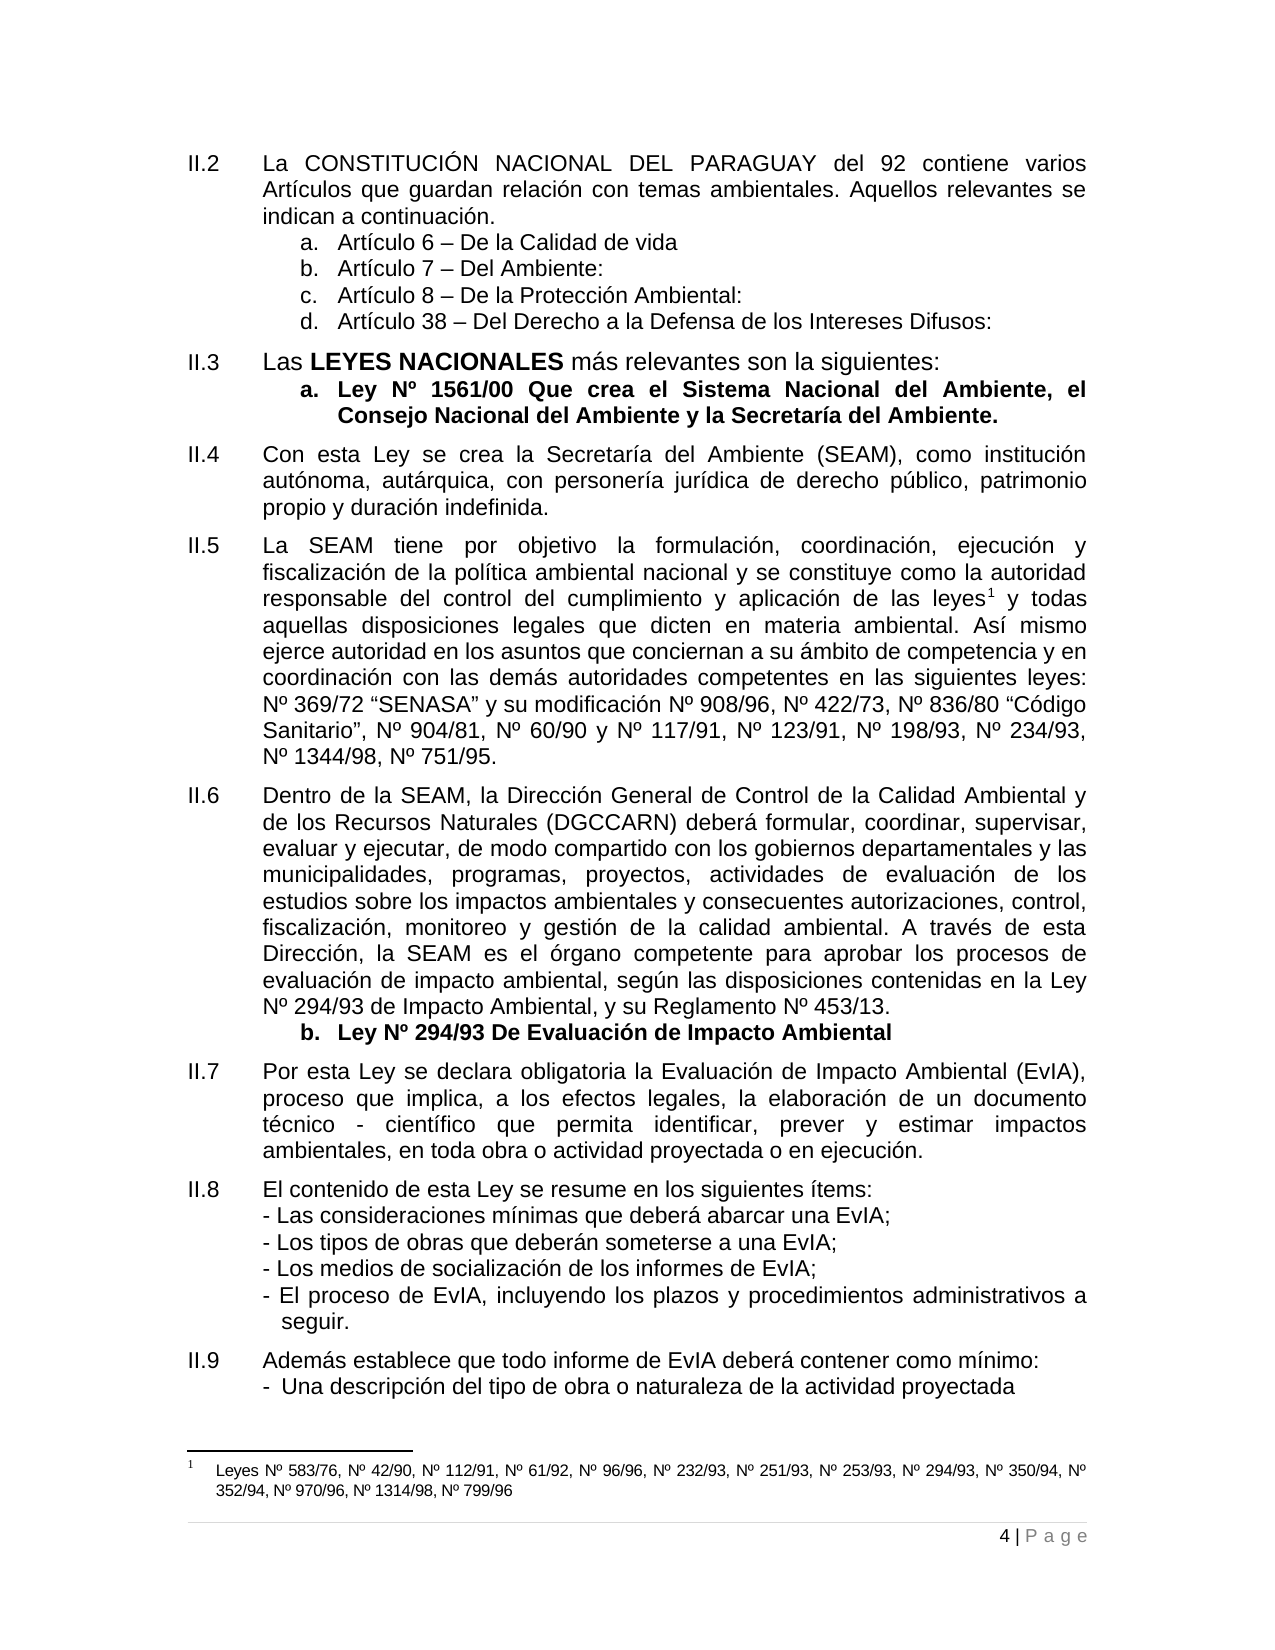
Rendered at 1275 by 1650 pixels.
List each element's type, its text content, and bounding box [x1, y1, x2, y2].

text Dentro de la SEAM, la Dirección General de Control de la Calidad Ambiental y de los Recursos Naturales (DGCCARN) deberá formular, coordinar, supervisar, evaluar y ejecutar, de modo compartido con los gobiernos departamentales y las municipalidades, programas, proyectos, actividades de evaluación de los estudios sobre los impactos ambientales y consecuentes autorizaciones, control, fiscalización, monitoreo y gestión de la calidad ambiental. A través de esta Dirección, la SEAM es el órgano competente para aprobar los procesos de evaluación de impacto ambiental, según las disposiciones contenidas en la Ley Nº 294/93 de Impacto Ambiental, y su Reglamento Nº 453/13. [187, 782, 1087, 1019]
text La CONSTITUCIÓN NACIONAL DEL PARAGUAY del 92 contiene varios Artículos que guardan relación con temas ambientales. Aquellos relevantes se indican a continuación. [187, 150, 1087, 229]
list Ley Nº 1561/00 Que crea el Sistema Nacional del Ambiente, el Consejo Nacional del Ambiente y la Secretaría del Ambiente. [300, 376, 1087, 428]
text La SEAM tiene por objetivo la formulación, coordinación, ejecución y fiscalización de la política ambiental nacional y se constituye como la autoridad responsable del control del cumplimiento y aplicación de las leyes y todas aquellas disposiciones legales que dicten en materia ambiental. Así mismo ejerce autoridad en los asuntos que conciernan a su ámbito de competencia y en coordinación con las demás autoridades competentes en las siguientes leyes: Nº 369/72 “SENASA” y su modificación Nº 908/96, Nº 422/73, Nº 836/80 “Código Sanitario”, Nº 904/81, Nº 60/90 y Nº 117/91, Nº 123/91, Nº 198/93, Nº 234/93, Nº 1344/98, Nº 751/95. [187, 532, 1087, 770]
text - El proceso de EvIA, incluyendo los plazos y procedimientos administrativos a seguir. [262, 1282, 1087, 1334]
text Además establece que todo informe de EvIA deberá contener como mínimo: [187, 1347, 1087, 1373]
text El contenido de esta Ley se resume en los siguientes ítems: [187, 1176, 1087, 1202]
list Artículo 6 – De la Calidad de vida [300, 229, 1087, 255]
text - Los medios de socialización de los informes de EvIA; [262, 1255, 1087, 1282]
list Ley Nº 294/93 De Evaluación de Impacto Ambiental [300, 1019, 1087, 1046]
text - Las consideraciones mínimas que deberá abarcar una EvIA; [262, 1202, 1087, 1229]
text Por esta Ley se declara obligatoria la Evaluación de Impacto Ambiental (EvIA), proceso que implica, a los efectos legales, la elaboración de un documento técnico - científico que permita identificar, prever y estimar impactos ambientales, en toda obra o actividad proyectada o en ejecución. [187, 1058, 1087, 1164]
list Artículo 7 – Del Ambiente: [300, 255, 1087, 282]
text Las LEYES NACIONALES más relevantes son la siguientes: [187, 347, 1087, 376]
text - Una descripción del tipo de obra o naturaleza de la actividad proyectada [262, 1373, 1087, 1399]
text - Los tipos de obras que deberán someterse a una EvIA; [262, 1229, 1087, 1255]
list Artículo 38 – Del Derecho a la Defensa de los Intereses Difusos: [300, 308, 1087, 334]
text Con esta Ley se crea la Secretaría del Ambiente (SEAM), como institución autónoma, autárquica, con personería jurídica de derecho público, patrimonio propio y duración indefinida. [187, 441, 1087, 520]
list Artículo 8 – De la Protección Ambiental: [300, 282, 1087, 308]
